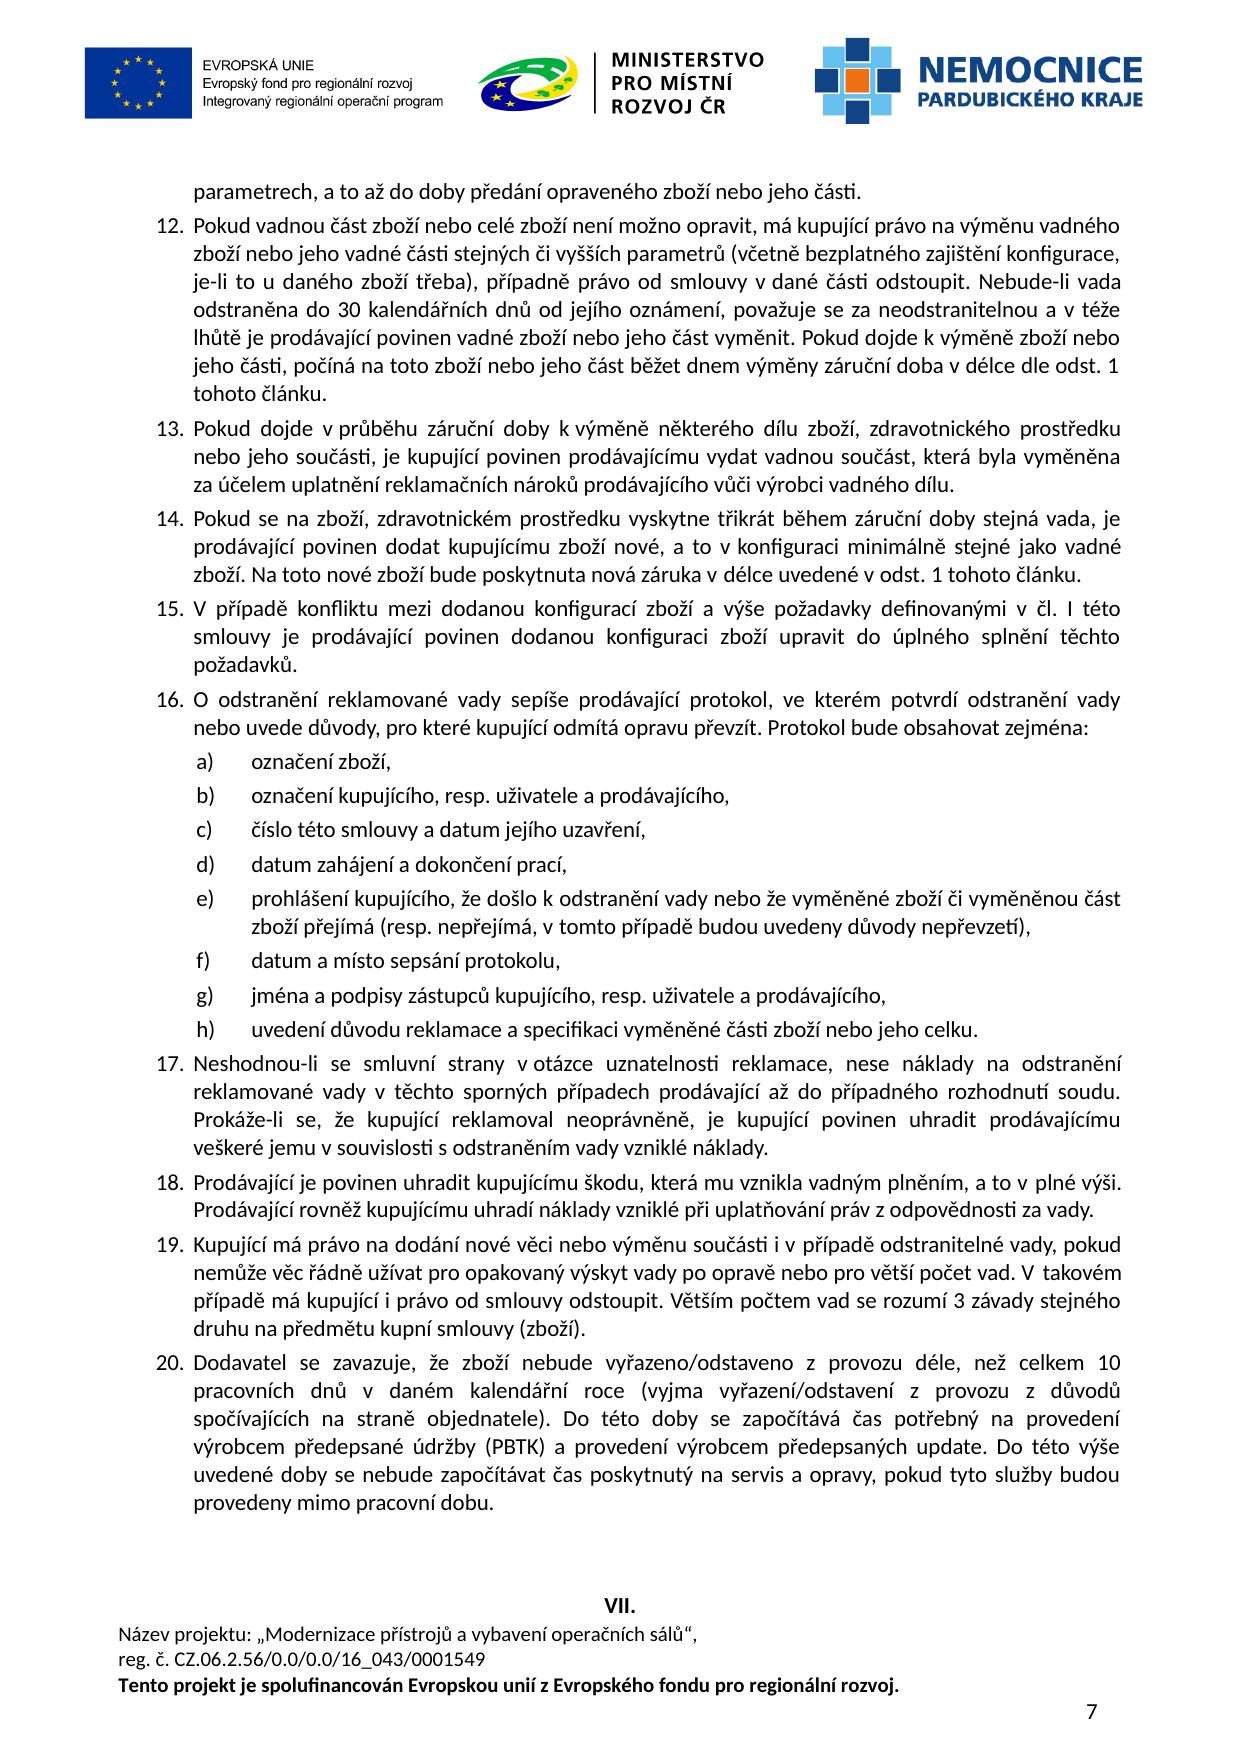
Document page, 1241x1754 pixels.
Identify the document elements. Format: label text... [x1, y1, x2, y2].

list Pokud se na zboží, zdravotnickém prostředku vyskytne třikrát během záruční doby stejná vada, je prodávající povinen dodat kupujícímu zboží nové, a to v konfiguraci minimálně stejné jako vadné zboží. Na toto nové zboží bude poskytnuta nová záruka v délce uvedené v odst. 1 tohoto článku. [156, 504, 1122, 588]
list datum a místo sepsání protokolu, [196, 946, 1122, 974]
list označení kupujícího, resp. uživatele a prodávajícího, [196, 781, 1122, 809]
list O odstranění reklamované vady sepíše prodávající protokol, ve kterém potvrdí odstranění vady nebo uvede důvody, pro které kupující odmítá opravu převzít. Protokol bude obsahovat zejména: [156, 685, 1122, 741]
list číslo této smlouvy a datum jejího uzavření, [196, 816, 1122, 844]
picture [813, 36, 1143, 125]
list Kupující má právo na dodání nové věci nebo výměnu součásti i v případě odstranitelné vady, pokud nemůže věc řádně užívat pro opakovaný výskyt vady po opravě nebo pro větší počet vad. V takovém případě má kupující i právo od smlouvy odstoupit. Větším počtem vad se rozumí 3 závady stejného druhu na předmětu kupní smlouvy (zboží). [156, 1230, 1122, 1342]
list V případě konfliktu mezi dodanou konfigurací zboží a výše požadavky definovanými v čl. I této smlouvy je prodávající povinen dodanou konfiguraci zboží upravit do úplného splnění těchto požadavků. [156, 594, 1122, 678]
list jména a podpisy zástupců kupujícího, resp. uživatele a prodávajícího, [196, 981, 1122, 1009]
list Neshodnou-li se smluvní strany v otázce uznatelnosti reklamace, nese náklady na odstranění reklamované vady v těchto sporných případech prodávající až do případného rozhodnutí soudu. Prokáže-li se, že kupující reklamoval neoprávněně, je kupující povinen uhradit prodávajícímu veškeré jemu v souvislosti s odstraněním vady vzniklé náklady. [156, 1049, 1122, 1161]
list označení zboží, [196, 747, 1122, 775]
picture [61, 23, 787, 142]
list Pokud vadnou část zboží nebo celé zboží není možno opravit, má kupující právo na výměnu vadného zboží nebo jeho vadné části stejných či vyšších parametrů (včetně bezplatného zajištění konfigurace, je-li to u daného zboží třeba), případně právo od smlouvy v dané části odstoupit. Nebude-li vada odstraněna do 30 kalendářních dnů od jejího oznámení, považuje se za neodstranitelnou a v téže lhůtě je prodávající povinen vadné zboží nebo jeho část vyměnit. Pokud dojde k výměně zboží nebo jeho části, počíná na toto zboží nebo jeho část běžet dnem výměny záruční doba v délce dle odst. 1 tohoto článku. [156, 211, 1122, 408]
text VII. [118, 1591, 1122, 1619]
list Prodávající je povinen uhradit kupujícímu škodu, která mu vznikla vadným plněním, a to v plné výši. Prodávající rovněž kupujícímu uhradí náklady vzniklé při uplatňování práv z odpovědnosti za vady. [156, 1168, 1122, 1224]
list uvedení důvodu reklamace a specifikaci vyměněné části zboží nebo jeho celku. [196, 1015, 1122, 1043]
list Pokud dojde v průběhu záruční doby k výměně některého dílu zboží, zdravotnického prostředku nebo jeho součásti, je kupující povinen prodávajícímu vydat vadnou součást, která byla vyměněna za účelem uplatnění reklamačních nároků prodávajícího vůči výrobci vadného dílu. [156, 414, 1122, 498]
list Dodavatel se zavazuje, že zboží nebude vyřazeno/odstaveno z provozu déle, než celkem 10 pracovních dnů v daném kalendářní roce (vyjma vyřazení/odstavení z provozu z důvodů spočívajících na straně objednatele). Do této doby se započítává čas potřebný na provedení výrobcem předepsané údržby (PBTK) a provedení výrobcem předepsaných update. Do této výše uvedené doby se nebude započítávat čas poskytnutý na servis a opravy, pokud tyto služby budou provedeny mimo pracovní dobu. [156, 1348, 1122, 1516]
list datum zahájení a dokončení prací, [196, 850, 1122, 878]
list prohlášení kupujícího, že došlo k odstranění vady nebo že vyměněné zboží či vyměněnou část zboží přejímá (resp. nepřejímá, v tomto případě budou uvedeny důvody nepřevzetí), [196, 884, 1122, 940]
